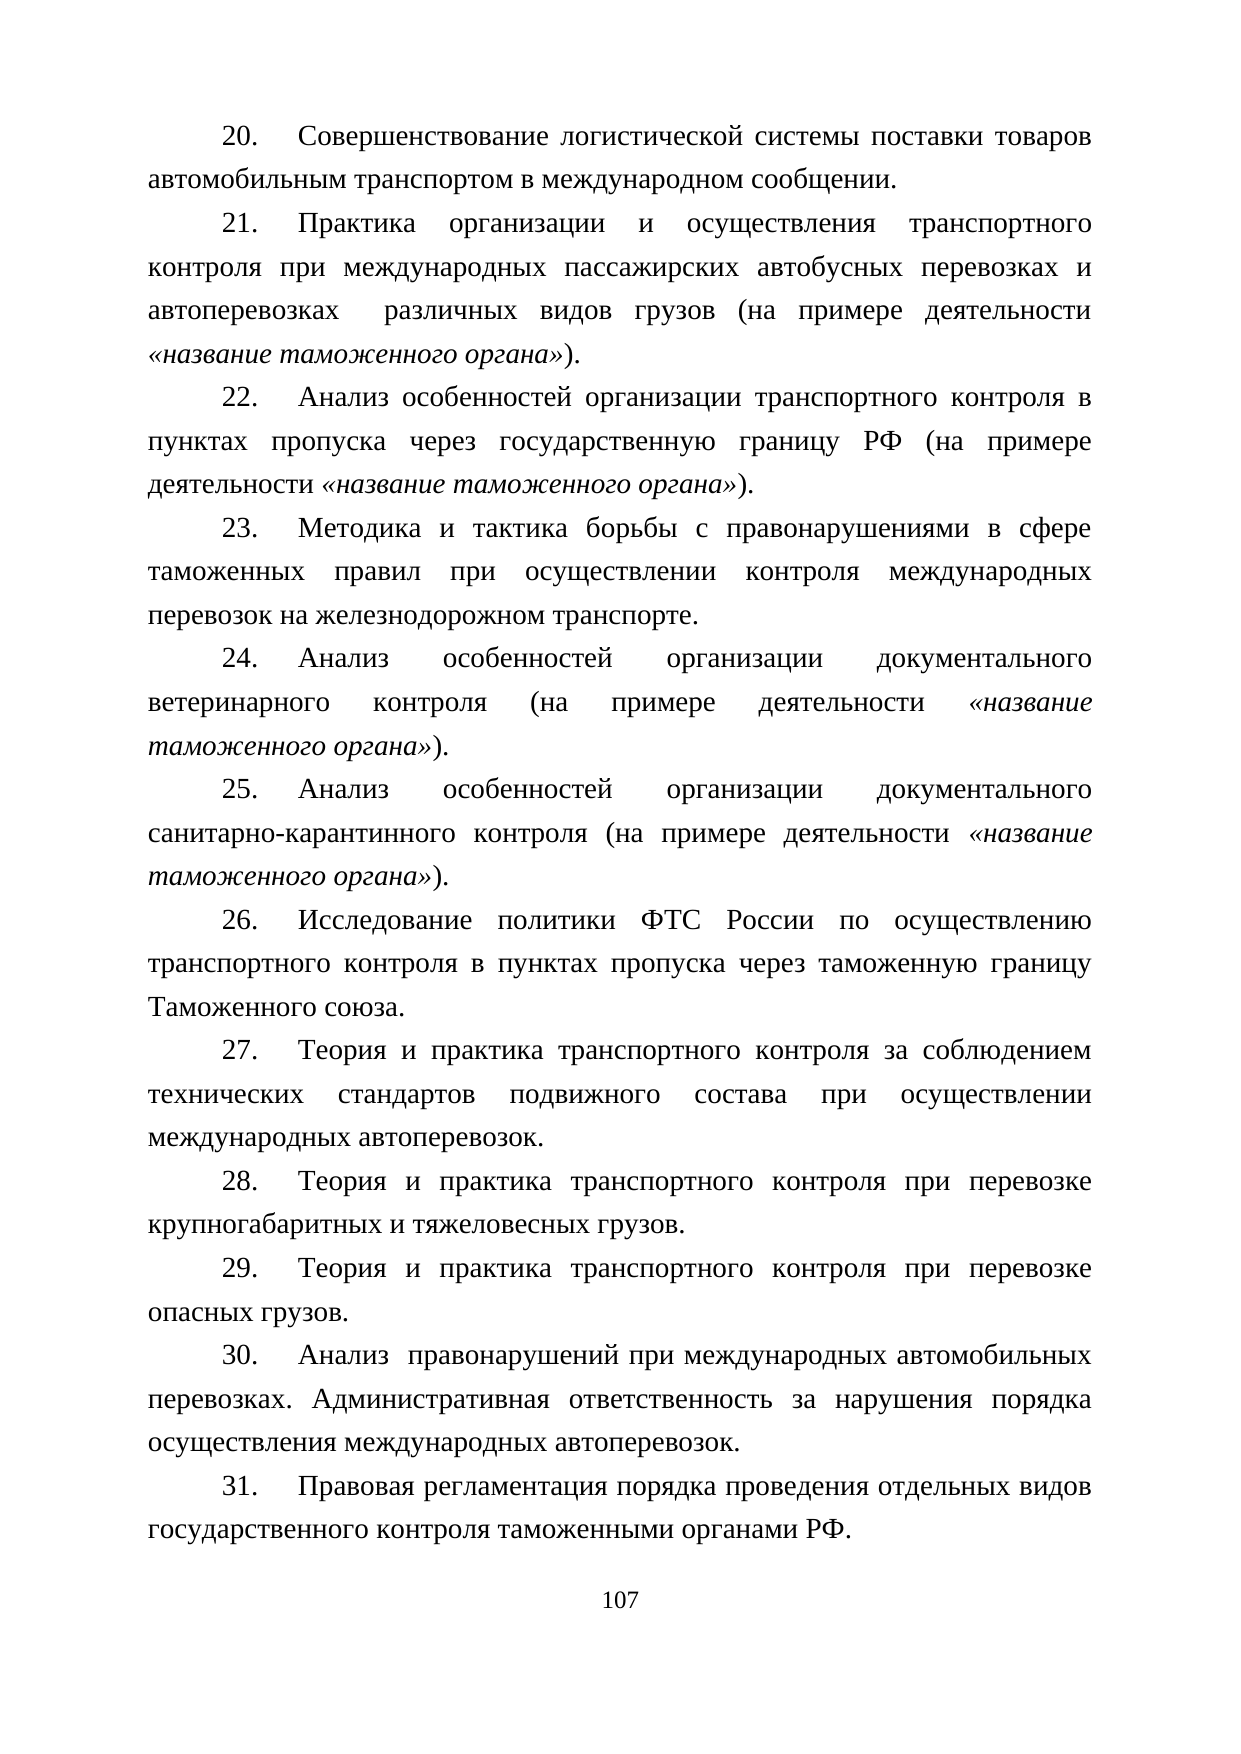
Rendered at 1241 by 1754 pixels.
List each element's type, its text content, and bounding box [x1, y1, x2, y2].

list Правовая регламентация порядка проведения отдельных видов государственного контроля таможенными органами РФ. [148, 1468, 1092, 1545]
list Анализ особенностей организации документального ветеринарного контроля (на примере деятельности «название таможенного органа»). [148, 641, 1092, 761]
list Совершенствование логистической системы поставки товаров автомобильным транспортом в международном сообщении. [148, 118, 1092, 195]
list Анализ особенностей организации транспортного контроля в пунктах пропуска через государственную границу РФ (на примере деятельности «название таможенного органа»). [148, 379, 1092, 500]
list Исследование политики ФТС России по осуществлению транспортного контроля в пунктах пропуска через таможенную границу Таможенного союза. [148, 902, 1092, 1022]
list Анализ особенностей организации документального санитарно-карантинного контроля (на примере деятельности «название таможенного органа»). [148, 771, 1092, 892]
list Теория и практика транспортного контроля при перевозке крупногабаритных и тяжеловесных грузов. [148, 1163, 1092, 1240]
list Анализ правонарушений при международных автомобильных перевозках. Административная ответственность за нарушения порядка осуществления международных автоперевозок. [148, 1337, 1092, 1458]
list Теория и практика транспортного контроля при перевозке опасных грузов. [148, 1250, 1092, 1327]
list Практика организации и осуществления транспортного контроля при международных пассажирских автобусных перевозках и автоперевозках различных видов грузов (на примере деятельности «название таможенного органа»). [148, 205, 1092, 369]
list Теория и практика транспортного контроля за соблюдением технических стандартов подвижного состава при осуществлении международных автоперевозок. [148, 1032, 1092, 1153]
list Методика и тактика борьбы с правонарушениями в сфере таможенных правил при осуществлении контроля международных перевозок на железнодорожном транспорте. [148, 510, 1092, 631]
